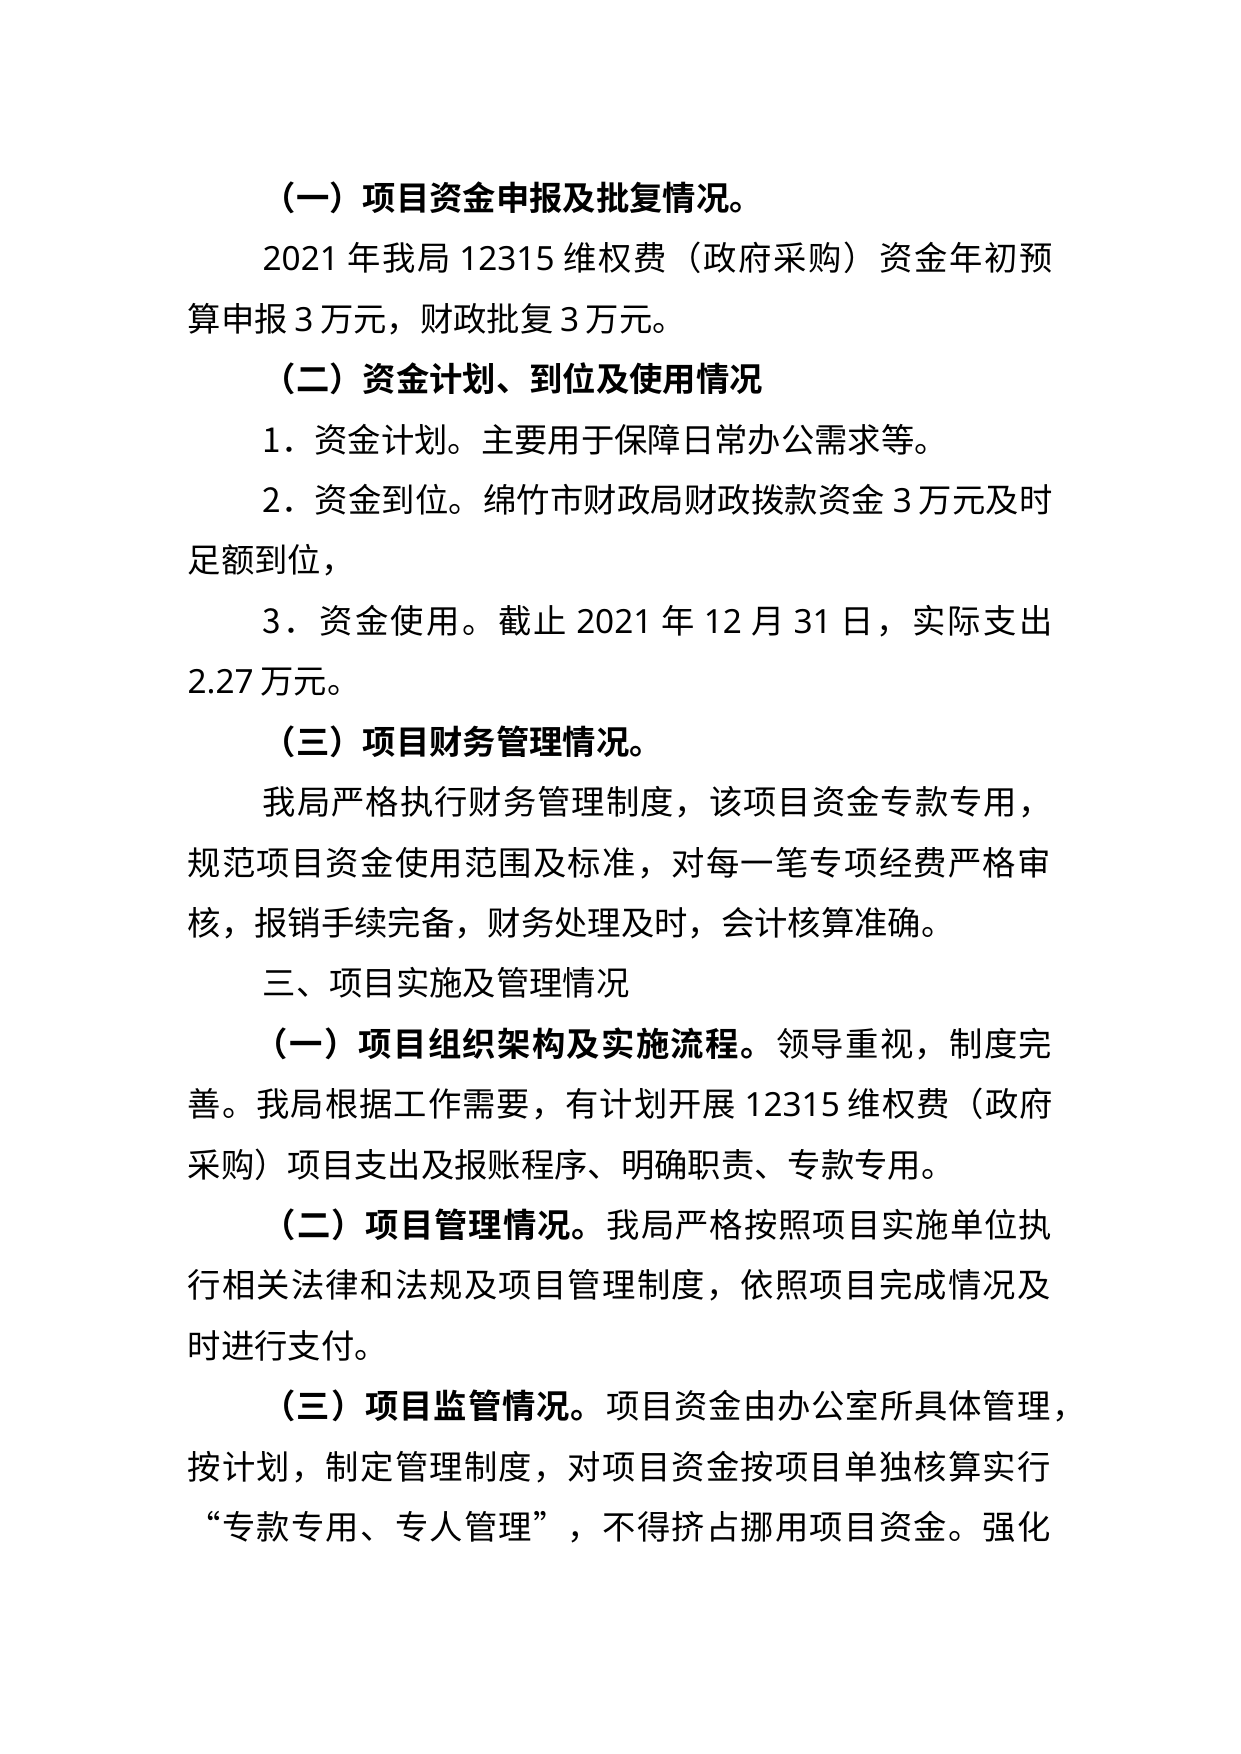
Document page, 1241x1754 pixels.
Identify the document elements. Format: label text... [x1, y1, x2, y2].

text 1．资金计划。主要用于保障日常办公需求等。 [187, 404, 1053, 464]
list 资金计划、到位及使用情况 [187, 343, 1053, 404]
text （二）项目管理情况。我局严格按照项目实施单位执行相关法律和法规及项目管理制度，依照项目完成情况及时进行支付。 [187, 1189, 1053, 1370]
text （一）项目资金申报及批复情况。 [187, 162, 1053, 222]
text 2021年我局12315维权费（政府采购）资金年初预算申报3万元，财政批复3万元。 [187, 222, 1053, 343]
text 2．资金到位。绵竹市财政局财政拨款资金3万元及时足额到位， [187, 464, 1053, 585]
text 三、项目实施及管理情况 [187, 947, 1053, 1008]
list （一）项目组织架构及实施流程。领导重视，制度完善。我局根据工作需要，有计划开展12315维权费（政府采购）项目支出及报账程序、明确职责、专款专用。 [187, 1008, 1053, 1189]
text 我局严格执行财务管理制度，该项目资金专款专用，规范项目资金使用范围及标准，对每一笔专项经费严格审核，报销手续完备，财务处理及时，会计核算准确。 [187, 766, 1053, 947]
text 3．资金使用。截止2021年12月31日，实际支出2.27万元。 [187, 585, 1053, 706]
text （三）项目财务管理情况。 [187, 706, 1053, 766]
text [187, 1370, 1053, 1552]
